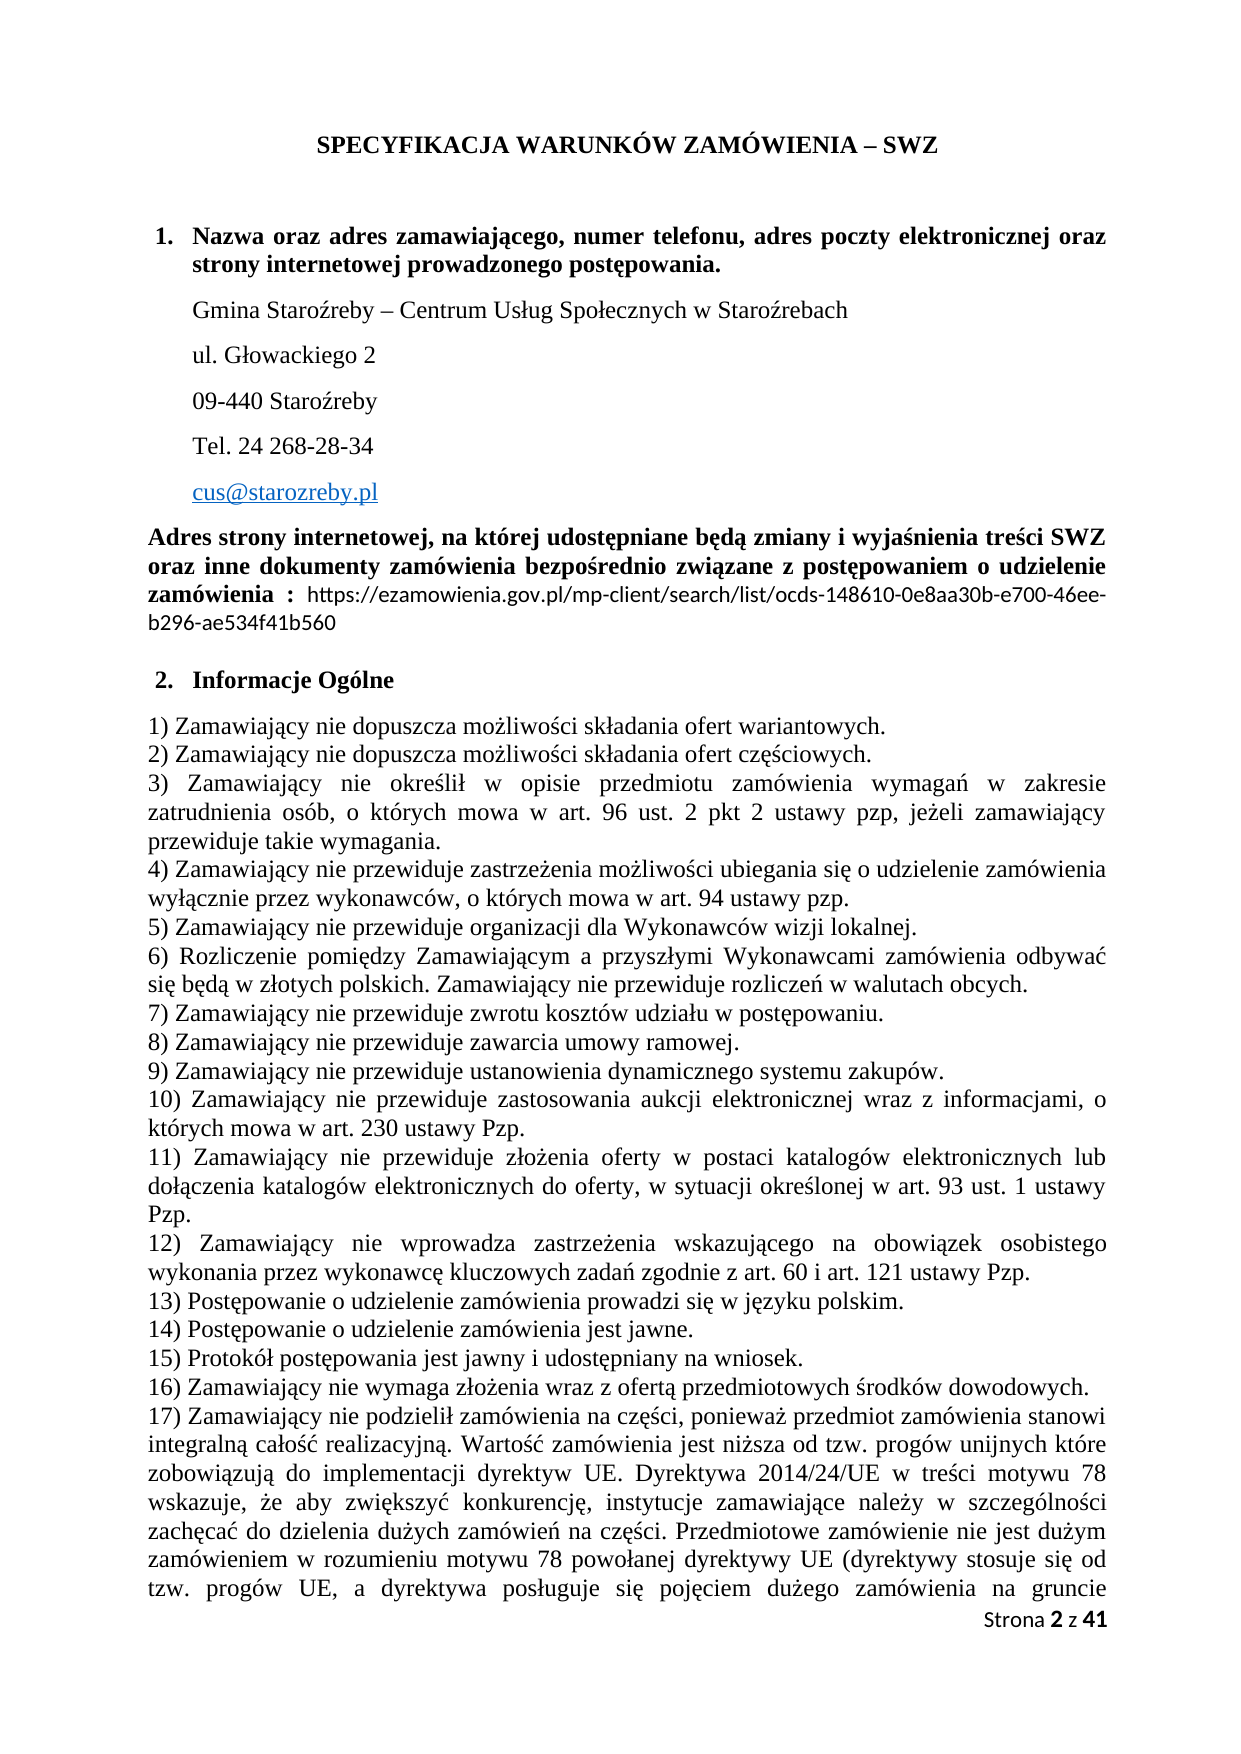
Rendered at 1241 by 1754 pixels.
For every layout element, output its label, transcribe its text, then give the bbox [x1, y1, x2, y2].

text 14) Postępowanie o udzielenie zamówienia jest jawne. [148, 1314, 1107, 1343]
text 10) Zamawiający nie przewiduje zastosowania aukcji elektronicznej wraz z informacjami, o których mowa w art. 230 ustawy Pzp. [148, 1084, 1107, 1142]
text 8) Zamawiający nie przewiduje zawarcia umowy ramowej. [148, 1027, 1107, 1056]
text 3) Zamawiający nie określił w opisie przedmiotu zamówienia wymagań w zakresie zatrudnienia osób, o których mowa w art. 96 ust. 2 pkt 2 ustawy pzp, jeżeli zamawiający przewiduje takie wymagania. [148, 768, 1107, 854]
text 11) Zamawiający nie przewiduje złożenia oferty w postaci katalogów elektronicznych lub dołączenia katalogów elektronicznych do oferty, w sytuacji określonej w art. 93 ust. 1 ustawy Pzp. [148, 1142, 1107, 1228]
text 1) Zamawiający nie dopuszcza możliwości składania ofert wariantowych. [148, 711, 1107, 739]
text 9) Zamawiający nie przewiduje ustanowienia dynamicznego systemu zakupów. [148, 1056, 1107, 1084]
text 12) Zamawiający nie wprowadza zastrzeżenia wskazującego na obowiązek osobistego wykonania przez wykonawcę kluczowych zadań zgodnie z art. 60 i art. 121 ustawy Pzp. [148, 1228, 1107, 1286]
text Gmina Staroźreby – Centrum Usług Społecznych w Staroźrebach [192, 295, 1107, 324]
text 5) Zamawiający nie przewiduje organizacji dla Wykonawców wizji lokalnej. [148, 912, 1107, 941]
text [148, 1401, 1107, 1602]
text Tel. 24 268-28-34 [192, 431, 1107, 460]
text 13) Postępowanie o udzielenie zamówienia prowadzi się w języku polskim. [148, 1286, 1107, 1314]
text 2) Zamawiający nie dopuszcza możliwości składania ofert częściowych. [148, 739, 1107, 768]
text 4) Zamawiający nie przewiduje zastrzeżenia możliwości ubiegania się o udzielenie zamówienia wyłącznie przez wykonawców, o których mowa w art. 94 ustawy pzp. [148, 854, 1107, 912]
text ul. Głowackiego 2 [192, 340, 1107, 369]
text cus@starozreby.pl [192, 477, 1107, 505]
text 15) Protokół postępowania jest jawny i udostępniany na wniosek. [148, 1343, 1107, 1372]
list Adres strony internetowej, na której udostępniane będą zmiany i wyjaśnienia treści SWZ oraz inne dokumenty zamówienia bezpośrednio związane z postępowaniem o udzielenie zamówienia : https://ezamowienia.gov.pl/mp-client/search/list/ocds-148610-0e8aa30b-e700-46ee-b296-ae534f41b560 [148, 522, 1107, 637]
text 6) Rozliczenie pomiędzy Zamawiającym a przyszłymi Wykonawcami zamówienia odbywać się będą w złotych polskich. Zamawiający nie przewiduje rozliczeń w walutach obcych. [148, 941, 1107, 998]
text 7) Zamawiający nie przewiduje zwrotu kosztów udziału w postępowaniu. [148, 998, 1107, 1027]
list Informacje Ogólne [154, 665, 1107, 694]
text 09-440 Staroźreby [192, 386, 1107, 414]
text 16) Zamawiający nie wymaga złożenia wraz z ofertą przedmiotowych środków dowodowych. [148, 1372, 1107, 1401]
text SPECYFIKACJA WARUNKÓW ZAMÓWIENIA – SWZ [148, 130, 1107, 159]
list Nazwa oraz adres zamawiającego, numer telefonu, adres poczty elektronicznej oraz strony internetowej prowadzonego postępowania. [154, 221, 1107, 278]
